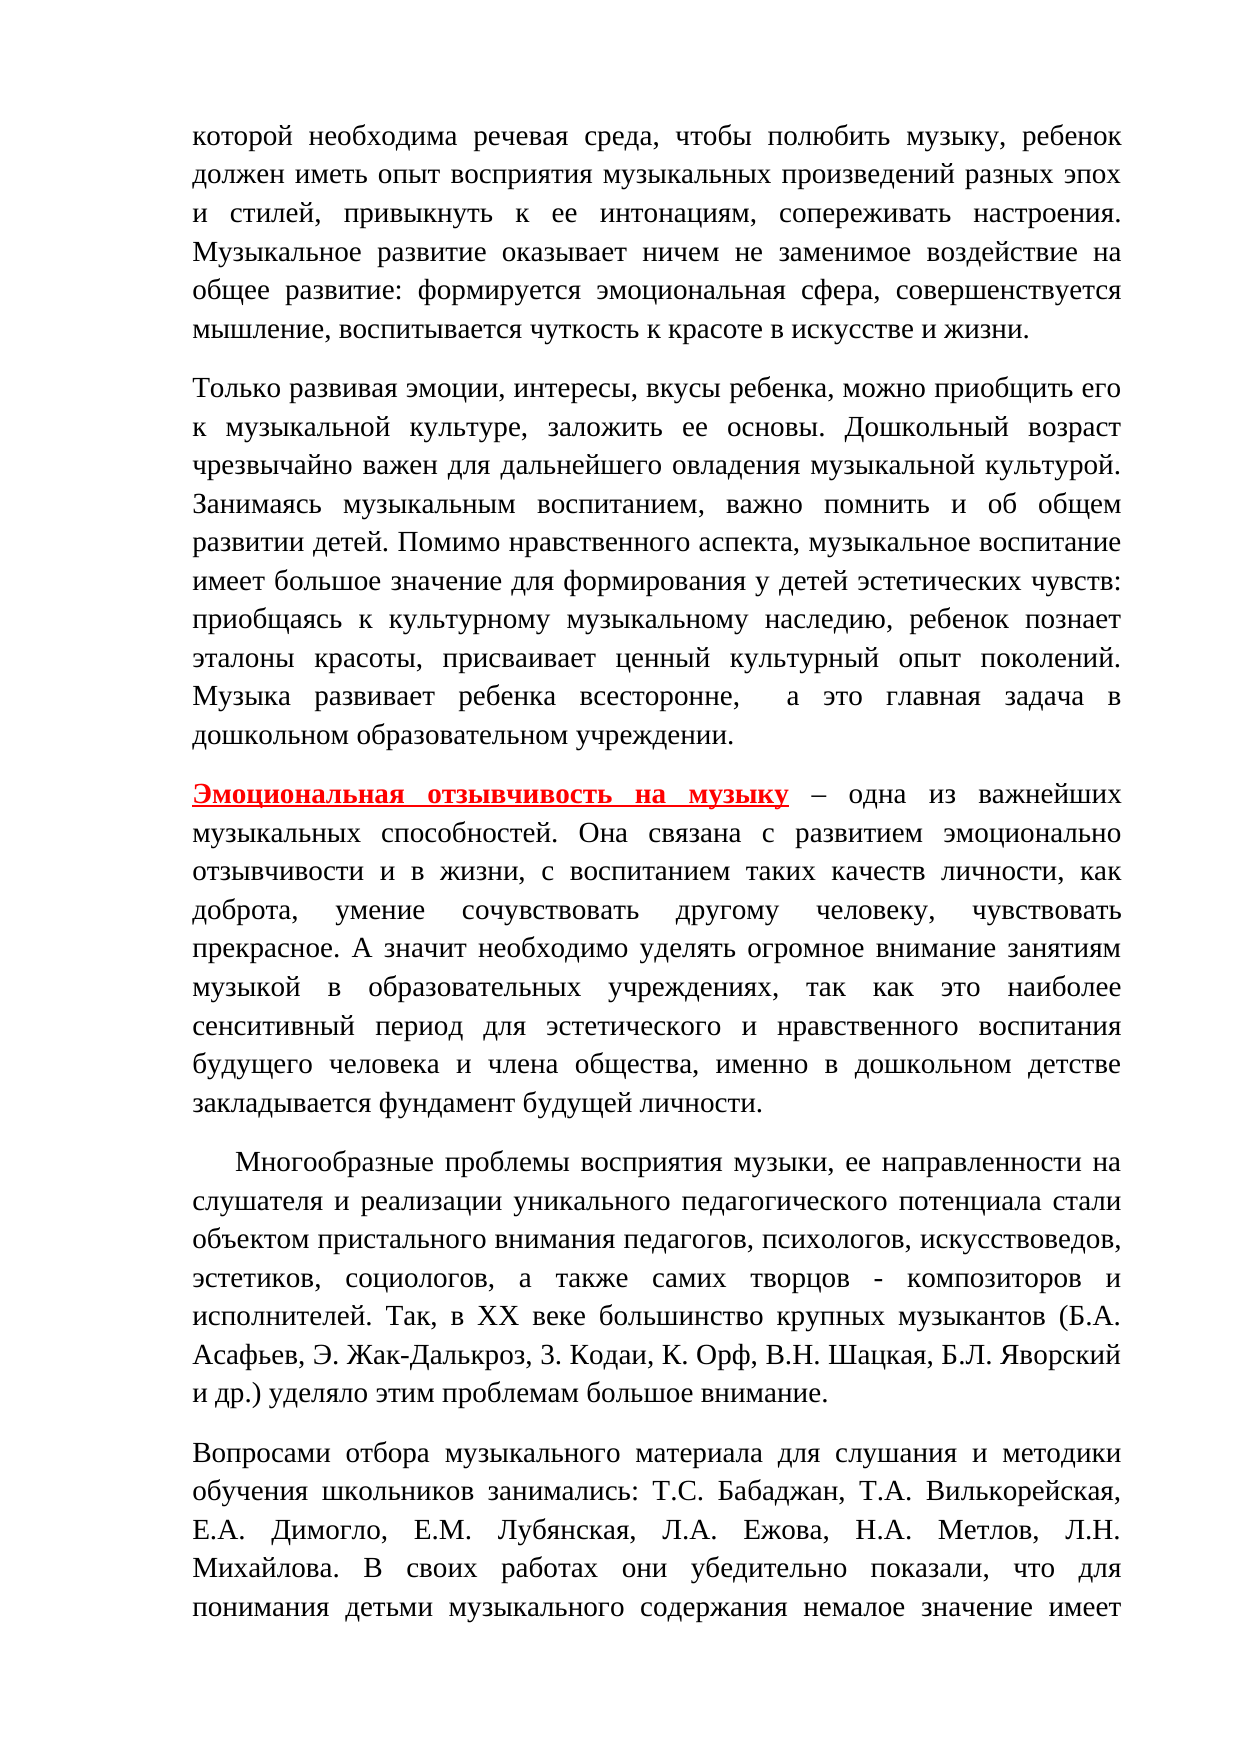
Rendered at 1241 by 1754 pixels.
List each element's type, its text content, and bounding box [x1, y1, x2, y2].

text Эмоциональная отзывчивость на музыку – одна из важнейших музыкальных способностей. Она связана с развитием эмоционально отзывчивости и в жизни, с воспитанием таких качеств личности, как доброта, умение сочувствовать другому человеку, чувствовать прекрасное. А значит необходимо уделять огромное внимание занятиям музыкой в образовательных учреждениях, так как это наиболее сенситивный период для эстетического и нравственного воспитания будущего человека и члена общества, именно в дошкольном детстве закладывается фундамент будущей личности. [192, 776, 1122, 1118]
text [192, 118, 1122, 344]
text Только развивая эмоции, интересы, вкусы ребенка, можно приобщить его к музыкальной культуре, заложить ее основы. Дошкольный возраст чрезвычайно важен для дальнейшего овладения музыкальной культурой. Занимаясь музыкальным воспитанием, важно помнить и об общем развитии детей. Помимо нравственного аспекта, музыкальное воспитание имеет большое значение для формирования у детей эстетических чувств: приобщаясь к культурному музыкальному наследию, ребенок познает эталоны красоты, присваивает ценный культурный опыт поколений. Музыка развивает ребенка всесторонне, а это главная задача в дошкольном образовательном учреждении. [192, 370, 1122, 751]
text Многообразные проблемы восприятия музыки, ее направленности на слушателя и реализации уникального педагогического потенциала стали объектом пристального внимания педагогов, психологов, искусствоведов, эстетиков, социологов, а также самих творцов - композиторов и исполнителей. Так, в XX веке большинство крупных музыкантов (Б.А. Асафьев, Э. Жак-Далькроз, 3. Кодаи, К. Орф, В.Н. Шацкая, Б.Л. Яворский и др.) уделяло этим проблемам большое внимание. [192, 1144, 1122, 1409]
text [192, 1435, 1122, 1622]
